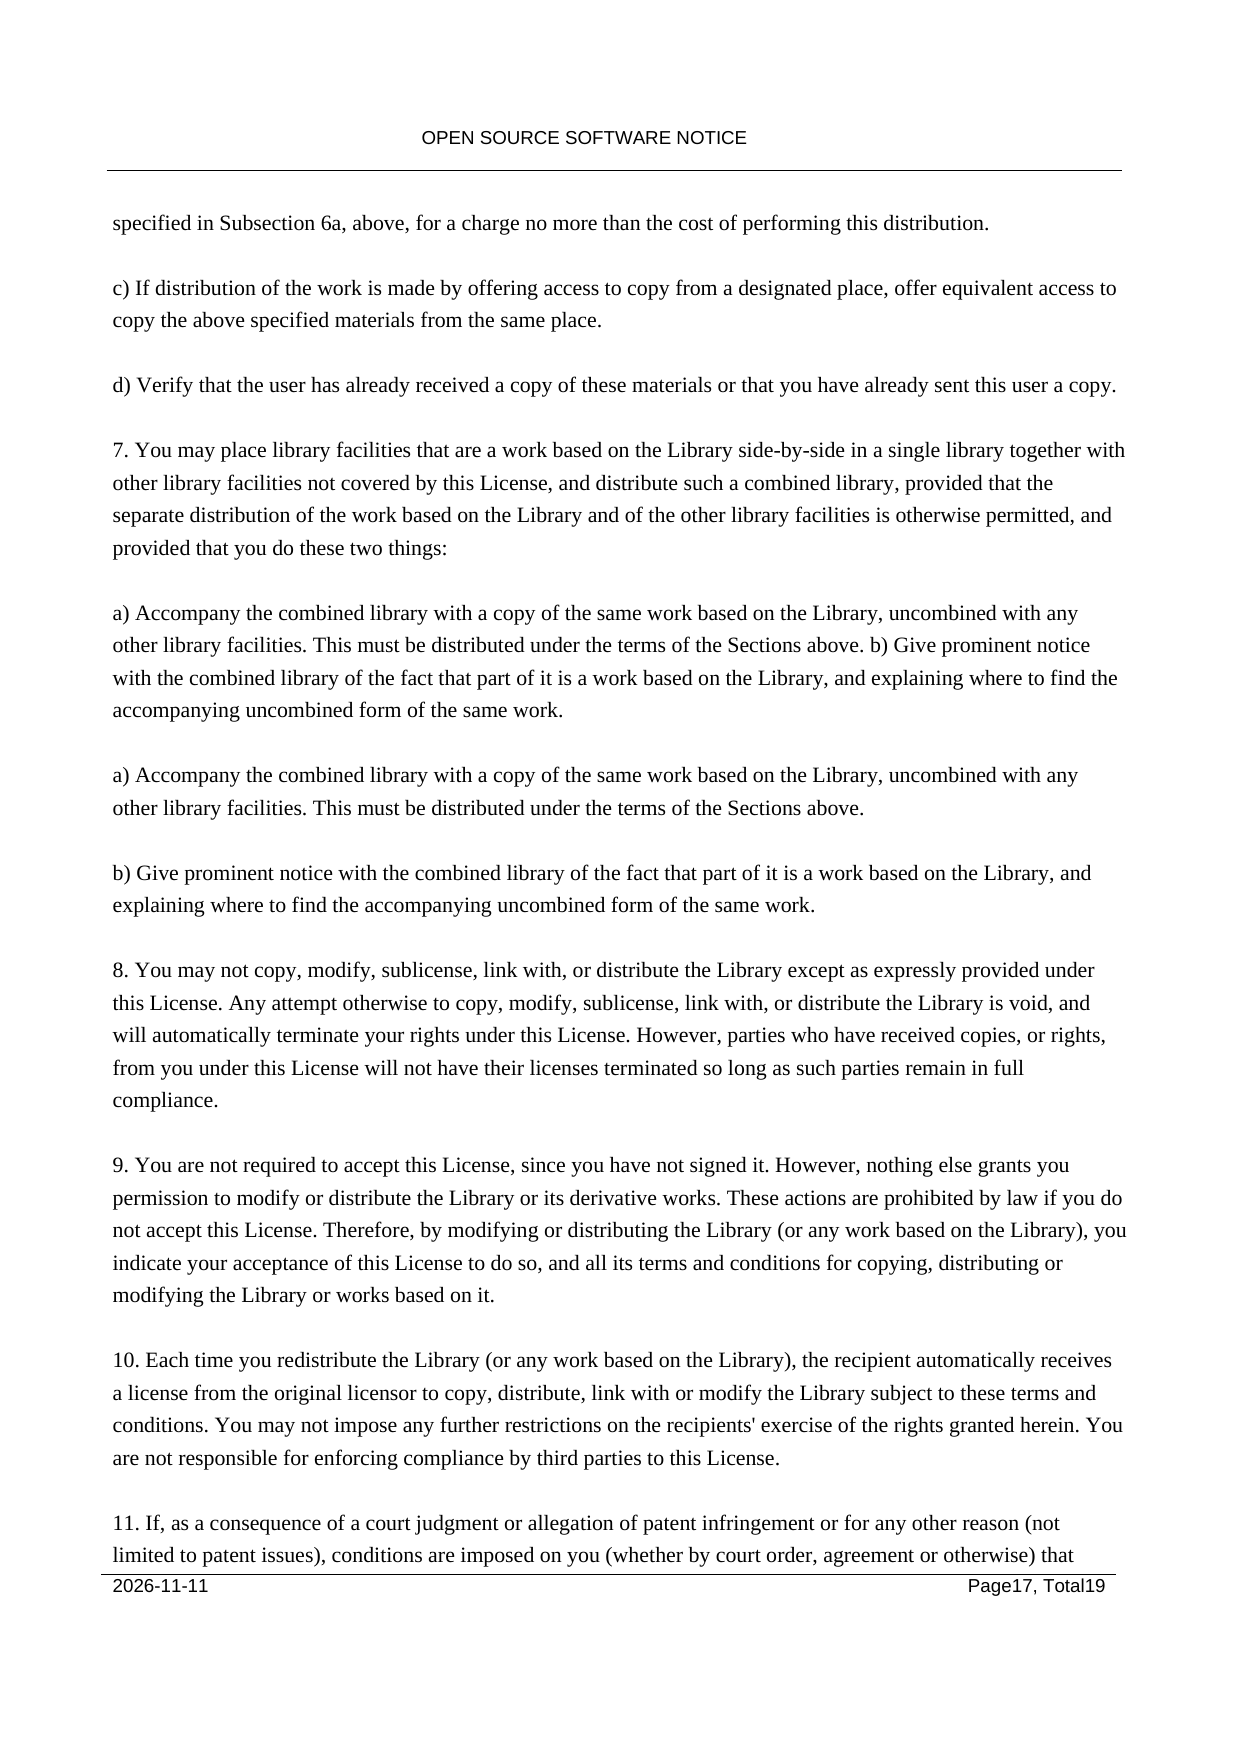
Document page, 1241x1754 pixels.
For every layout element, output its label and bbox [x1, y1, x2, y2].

text [112, 206, 1128, 1571]
